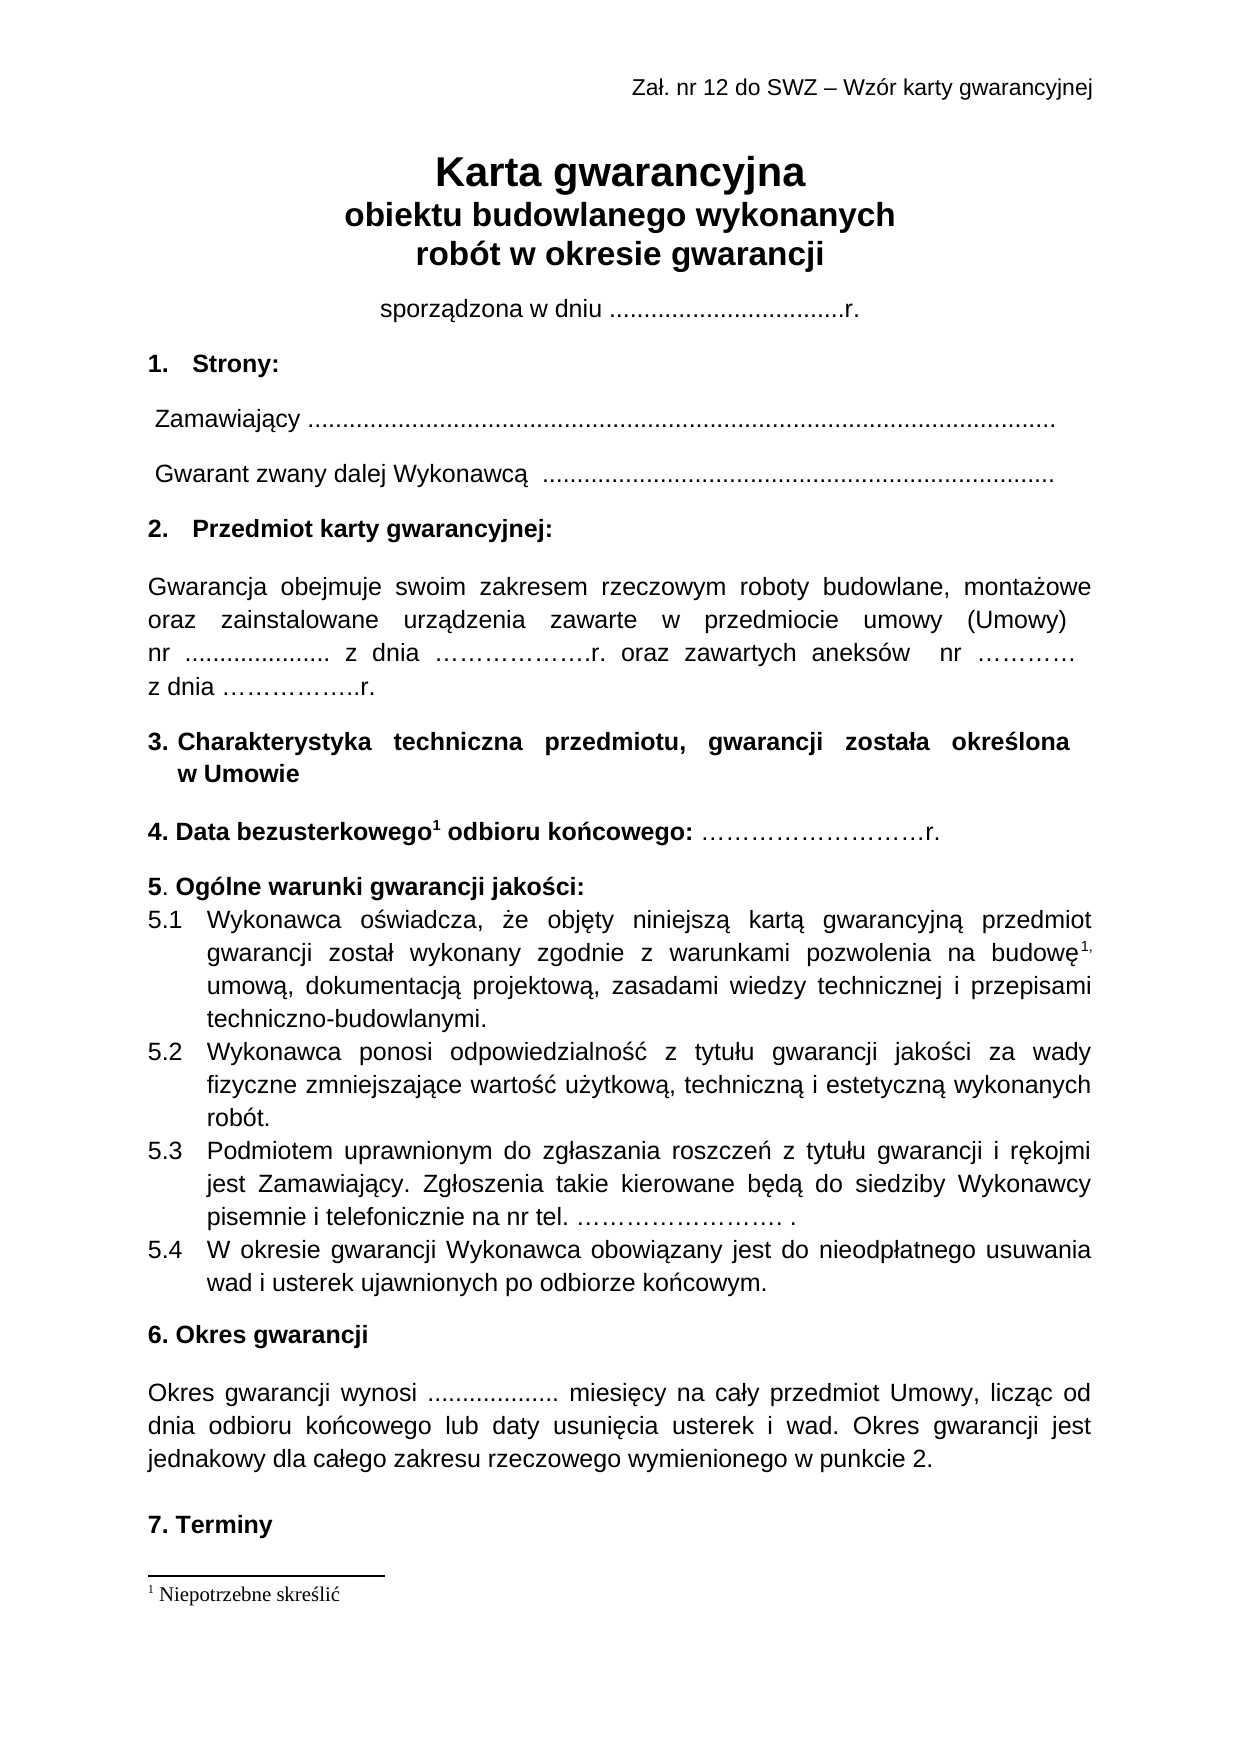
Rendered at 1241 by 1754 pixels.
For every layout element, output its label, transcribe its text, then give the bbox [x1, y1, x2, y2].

text 5.1 Wykonawca oświadcza, że objęty niniejszą kartą gwarancyjną przedmiot gwarancji został wykonany zgodnie z warunkami pozwolenia na budowę, umową, dokumentacją projektową, zasadami wiedzy technicznej i przepisami techniczno-budowlanymi. [148, 904, 1093, 1032]
text Gwarant zwany dalej Wykonawcą .......................................................................... [148, 459, 1093, 488]
text Gwarancja obejmuje swoim zakresem rzeczowym roboty budowlane, montażowe oraz zainstalowane urządzenia zawarte w przedmiocie umowy (Umowy) nr ..................... z dnia ……………….r. oraz zawartych aneksów nr ………… z dnia ……………..r. [148, 572, 1093, 700]
text 4. Data bezusterkowego1 odbioru końcowego: ………………………r. [148, 817, 1093, 845]
subtitle 5. Ogólne warunki gwarancji jakości: [148, 872, 1093, 900]
text Okres gwarancji wynosi ................... miesięcy na cały przedmiot Umowy, licząc od dnia odbioru końcowego lub daty usunięcia usterek i wad. Okres gwarancji jest jednakowy dla całego zakresu rzeczowego wymienionego w punkcie 2. [148, 1378, 1093, 1473]
list Strony: [148, 349, 1093, 378]
text 5.2 Wykonawca ponosi odpowiedzialność z tytułu gwarancji jakości za wady fizyczne zmniejszające wartość użytkową, techniczną i estetyczną wykonanych robót. [148, 1037, 1093, 1131]
text sporządzona w dniu ..................................r. [148, 294, 1093, 323]
text Karta gwarancyjna [148, 148, 1093, 196]
text 7. Terminy [148, 1510, 1093, 1539]
text 6. Okres gwarancji [148, 1320, 1093, 1349]
title obiektu budowlanego wykonanych robót w okresie gwarancji [148, 196, 1093, 272]
text 5.4 W okresie gwarancji Wykonawca obowiązany jest do nieodpłatnego usuwania wad i usterek ujawnionych po odbiorze końcowym. [148, 1235, 1093, 1297]
list Charakterystyka techniczna przedmiotu, gwarancji została określona w Umowie [148, 726, 1093, 788]
list Przedmiot karty gwarancyjnej: [148, 514, 1093, 543]
text 5.3 Podmiotem uprawnionym do zgłaszania roszczeń z tytułu gwarancji i rękojmi jest Zamawiający. Zgłoszenia takie kierowane będą do siedziby Wykonawcy pisemnie i telefonicznie na nr tel. ……………………. . [148, 1136, 1093, 1231]
text Zamawiający ............................................................................................................ [148, 404, 1093, 433]
